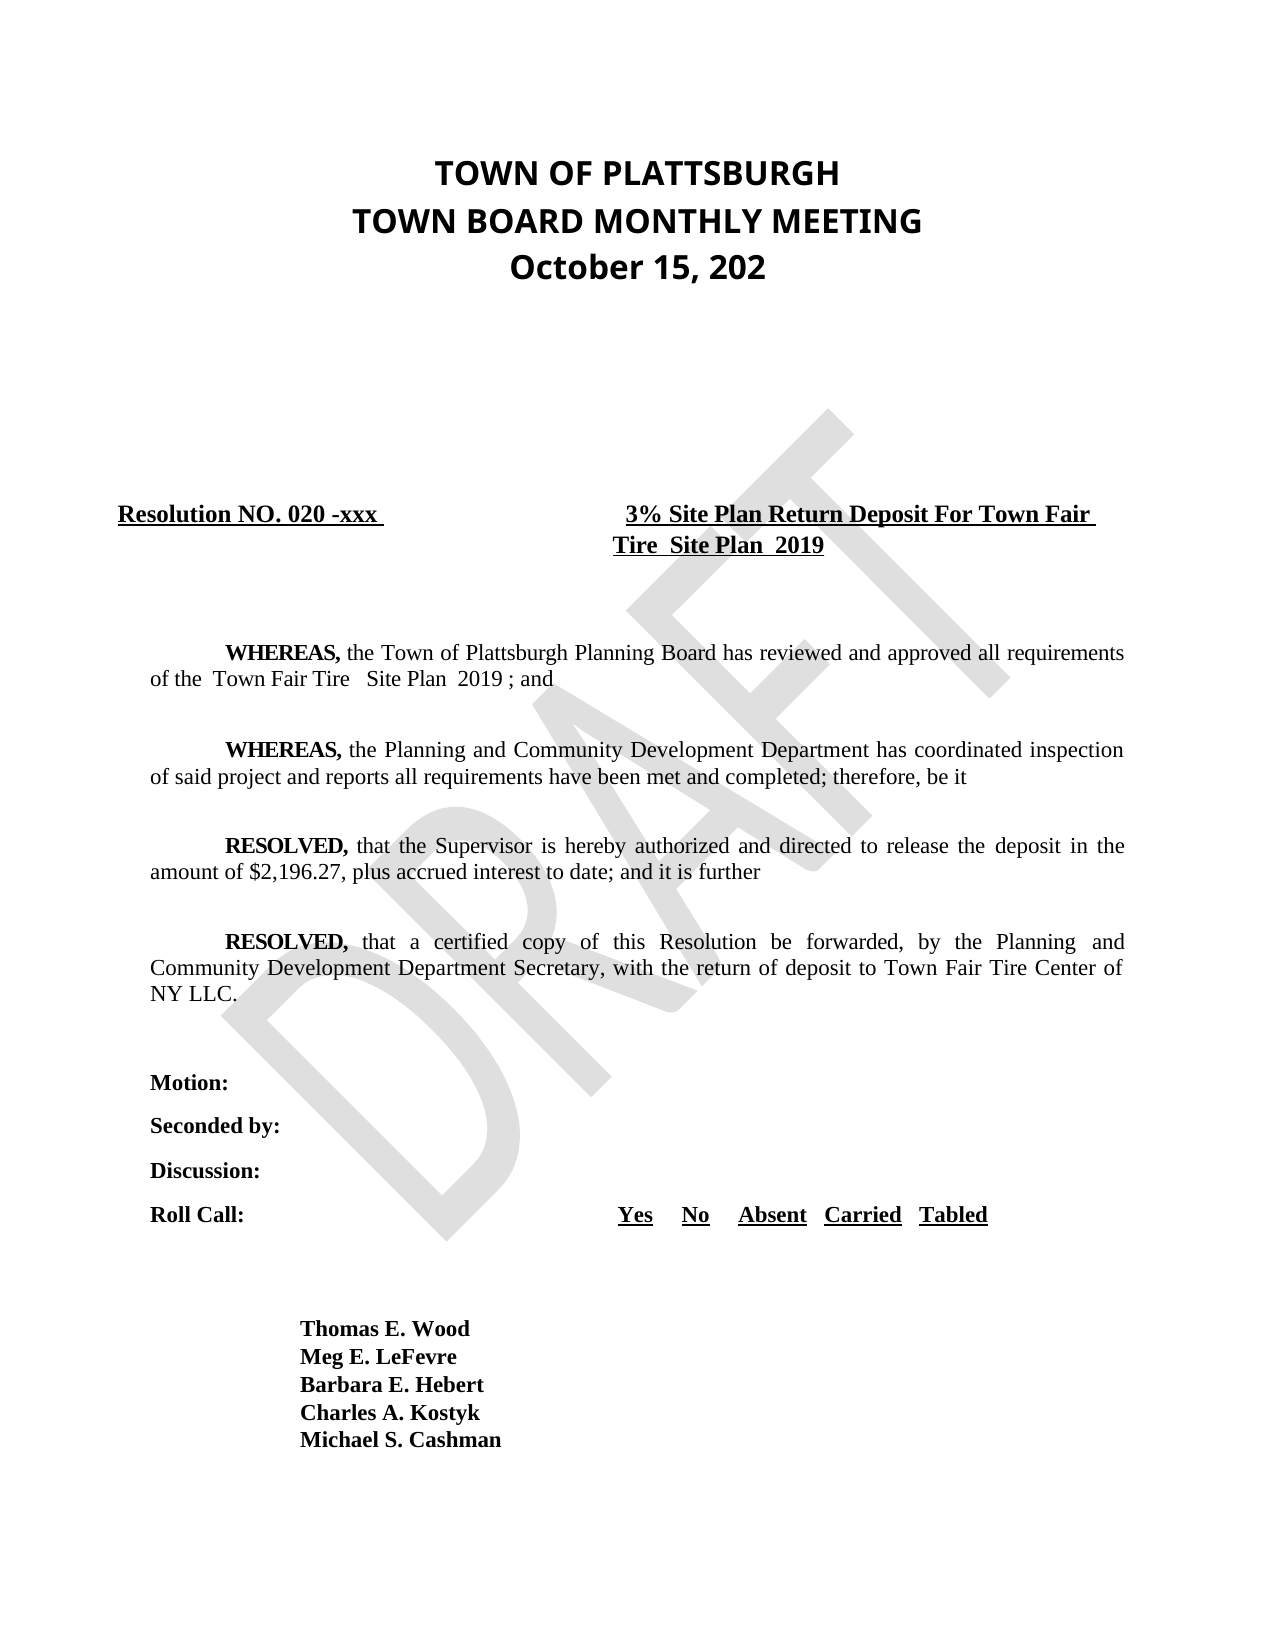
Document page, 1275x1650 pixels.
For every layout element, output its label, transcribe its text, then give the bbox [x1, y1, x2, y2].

text Roll Call: Yes No Absent Carried Tabled [150, 1202, 1125, 1228]
text WHEREAS, the Planning and Community Development Department has coordinated inspection of said project and reports all requirements have been met and completed; therefore, be it [150, 736, 1125, 789]
text Thomas E. Wood [225, 1315, 1125, 1341]
text RESOLVED, that the Supervisor is hereby authorized and directed to release the deposit in the amount of $2,196.27, plus accrued interest to date; and it is further [150, 832, 1125, 885]
text TOWN OF [150, 150, 1125, 195]
text Motion: [150, 1067, 1125, 1096]
text Discussion: [150, 1157, 1125, 1183]
text Seconded by: [150, 1112, 1125, 1139]
text RESOLVED, that a certified copy of this Resolution be forwarded, by the Planning and Community Development Department Secretary, with the return of deposit to Town Fair Tire Center of NY LLC. [150, 928, 1125, 1007]
text Michael S. Cashman [225, 1427, 1125, 1453]
subtitle October 15, 202 [150, 243, 1125, 289]
text WHEREAS, the Town of Plattsburgh Planning Board has reviewed and approved all requirements of the Town Fair Tire Site Plan 2019 ; and [150, 639, 1125, 692]
text Resolution NO. 020 -xxx 3% Site Plan Return Deposit For Town Fair Tire Site Plan 2019 [117, 499, 1128, 558]
text Barbara E. Hebert [225, 1371, 1125, 1397]
subtitle TOWN BOARD MONTHLY MEETING [150, 198, 1125, 243]
text Charles A. Kostyk [225, 1399, 1125, 1425]
text Meg E. LeFevre [225, 1343, 1125, 1369]
